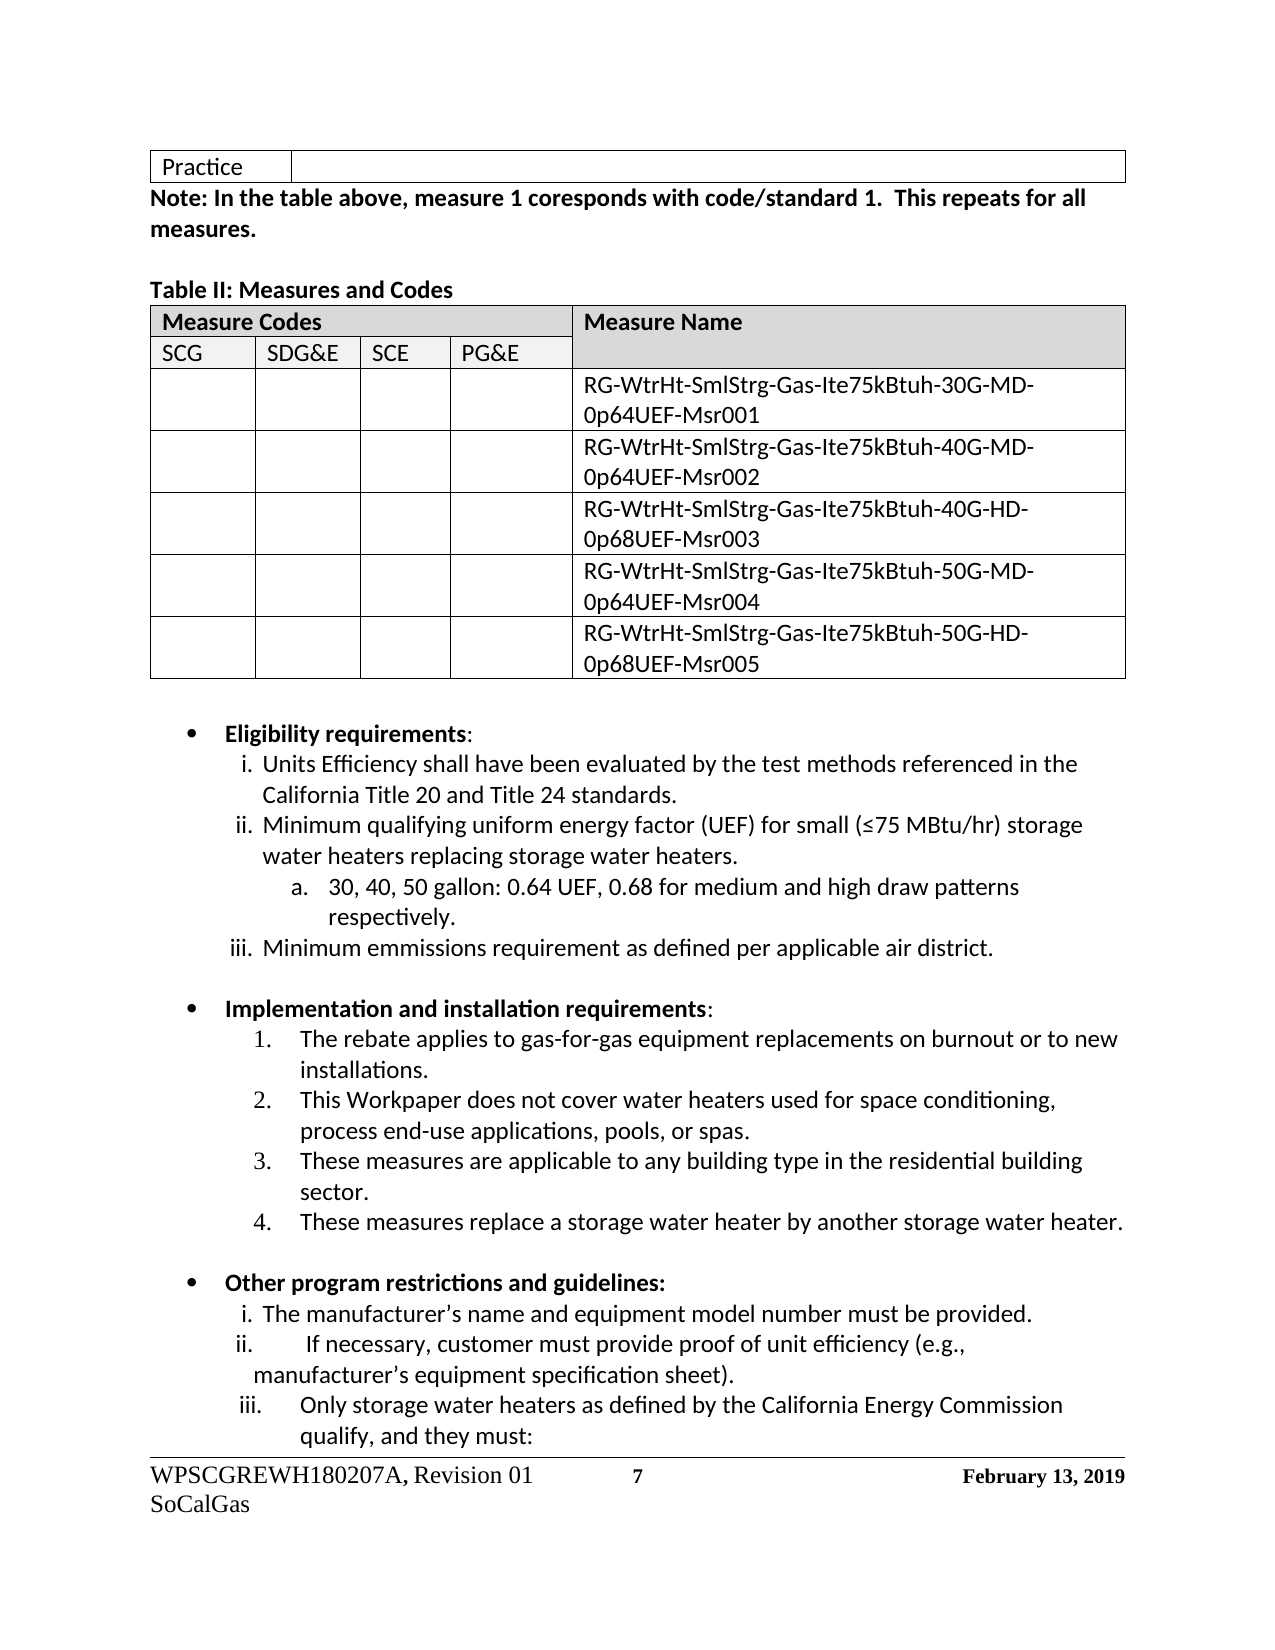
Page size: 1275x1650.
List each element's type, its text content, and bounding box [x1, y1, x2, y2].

table_cell N/A [292, 151, 1125, 182]
list Minimum qualifying uniform energy factor (UEF) for small (≤75 MBtu/hr) storage water heaters replacing storage water heaters. [253, 810, 1125, 871]
table_header Measure Name [573, 306, 1125, 368]
table_cell [361, 493, 450, 554]
table_cell RG-WtrHt-SmlStrg-Gas-Ite75kBtuh-40G-HD-0p68UEF-Msr003 [573, 493, 1125, 554]
list If necessary, customer must provide proof of unit efficiency (e.g., manufacturer’s equipment specification sheet). [253, 1328, 1125, 1389]
table_cell [361, 617, 450, 678]
list Other program restrictions and guidelines: [187, 1267, 1125, 1298]
table_cell [151, 555, 255, 616]
list The rebate applies to gas-for-gas equipment replacements on burnout or to new installations. [253, 1023, 1125, 1084]
list Units Efficiency shall have been evaluated by the test methods referenced in the California Title 20 and Title 24 standards. [253, 749, 1125, 810]
table_cell [151, 369, 255, 430]
list Only storage water heaters as defined by the California Energy Commission qualify, and they must: [262, 1389, 1125, 1451]
table_cell [151, 431, 255, 492]
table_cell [151, 151, 291, 182]
list These measures replace a storage water heater by another storage water heater. [253, 1206, 1125, 1237]
table_cell [361, 431, 450, 492]
list These measures are applicable to any building type in the residential building sector. [253, 1145, 1125, 1206]
table_cell [451, 617, 572, 678]
list Implementation and installation requirements: [187, 993, 1125, 1023]
table_header Measure Codes [151, 306, 572, 336]
table_cell [361, 555, 450, 616]
table_cell [451, 555, 572, 616]
table_cell PG&E [451, 337, 572, 368]
table_cell [256, 431, 360, 492]
table_cell [256, 555, 360, 616]
list Minimum emmissions requirement as defined per applicable air district. [253, 932, 1125, 962]
table_cell [451, 431, 572, 492]
table_cell [451, 369, 572, 430]
table_cell RG-WtrHt-SmlStrg-Gas-Ite75kBtuh-30G-MD-0p64UEF-Msr001 [573, 369, 1125, 430]
table_cell RG-WtrHt-SmlStrg-Gas-Ite75kBtuh-50G-HD-0p68UEF-Msr005 [573, 617, 1125, 678]
table_cell [151, 617, 255, 678]
table_cell [256, 369, 360, 430]
table_cell [151, 493, 255, 554]
list The manufacturer’s name and equipment model number must be provided. [253, 1298, 1125, 1328]
text Table II: Measures and Codes [150, 274, 1125, 305]
table_cell RG-WtrHt-SmlStrg-Gas-Ite75kBtuh-40G-MD-0p64UEF-Msr002 [573, 431, 1125, 492]
text Note: In the table above, measure 1 coresponds with code/standard 1. This repeats for all measures. [150, 183, 1125, 244]
table_cell SCG [151, 337, 255, 368]
table_cell [361, 369, 450, 430]
table_cell RG-WtrHt-SmlStrg-Gas-Ite75kBtuh-50G-MD-0p64UEF-Msr004 [573, 555, 1125, 616]
list This Workpaper does not cover water heaters used for space conditioning, process end-use applications, pools, or spas. [253, 1084, 1125, 1145]
list 30, 40, 50 gallon: 0.64 UEF, 0.68 for medium and high draw patterns respectively. [291, 871, 1125, 932]
table_cell [256, 617, 360, 678]
table_cell [451, 493, 572, 554]
list Eligibility requirements: [187, 718, 1125, 749]
table_cell SCE [361, 337, 450, 368]
table_cell SDG&E [256, 337, 360, 368]
table_cell [256, 493, 360, 554]
